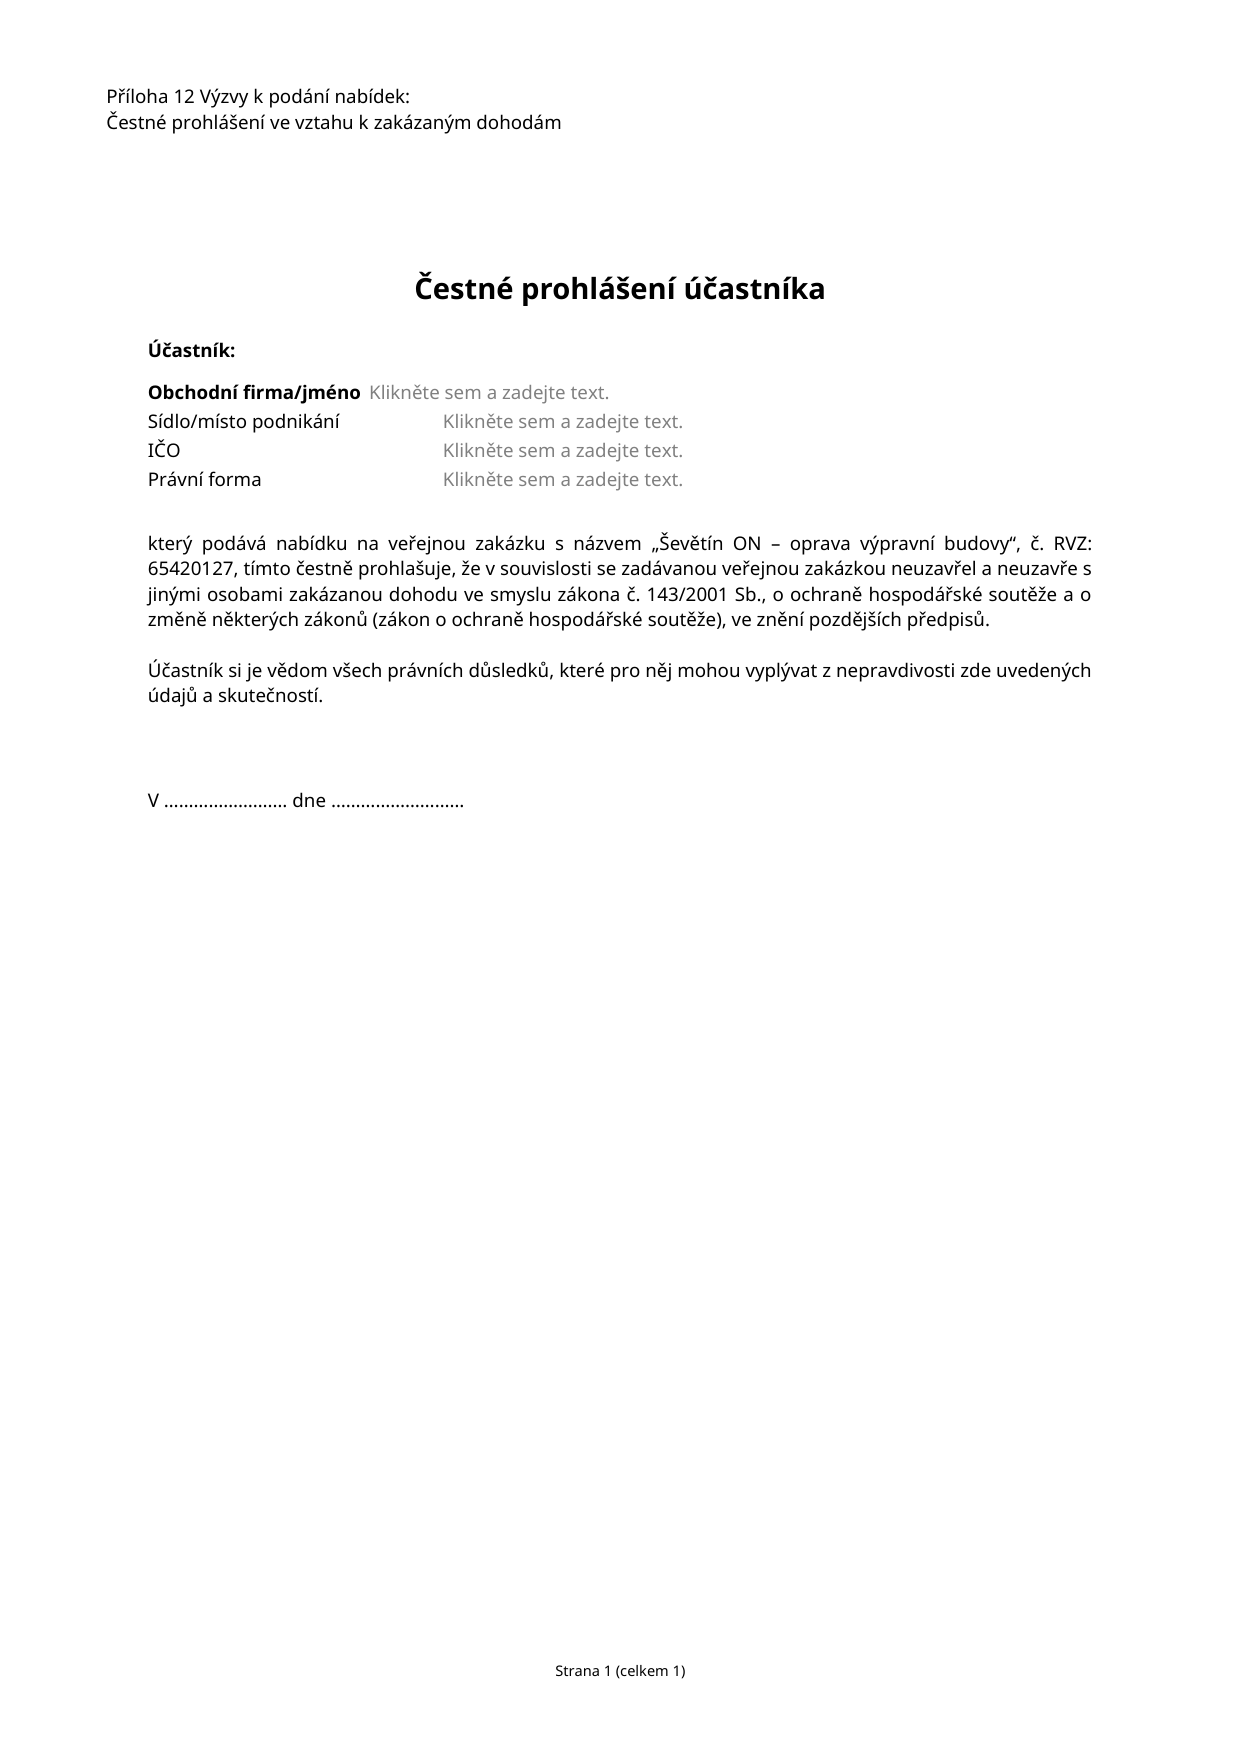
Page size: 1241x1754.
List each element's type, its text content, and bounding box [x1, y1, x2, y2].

text který podává nabídku na veřejnou zakázku s názvem „Ševětín ON – oprava výpravní budovy“, č. RVZ: 65420127, tímto čestně prohlašuje, že v souvislosti se zadávanou veřejnou zakázkou neuzavřel a neuzavře s jinými osobami zakázanou dohodu ve smyslu zákona č. 143/2001 Sb., o ochraně hospodářské soutěže a o změně některých zákonů (zákon o ochraně hospodářské soutěže), ve znění pozdějších předpisů. [148, 530, 1093, 632]
text Účastník: [148, 333, 1093, 364]
text Sídlo/místo podnikání [148, 405, 1093, 434]
text Právní forma [148, 463, 1093, 492]
text Obchodní firma/jméno [148, 376, 1093, 405]
text IČO [148, 434, 1093, 463]
text V ………………….… dne ……………………… [148, 784, 1092, 813]
text Účastník si je vědom všech právních důsledků, které pro něj mohou vyplývat z nepravdivosti zde uvedených údajů a skutečností. [148, 657, 1093, 708]
title Čestné prohlášení účastníka [148, 268, 1093, 308]
